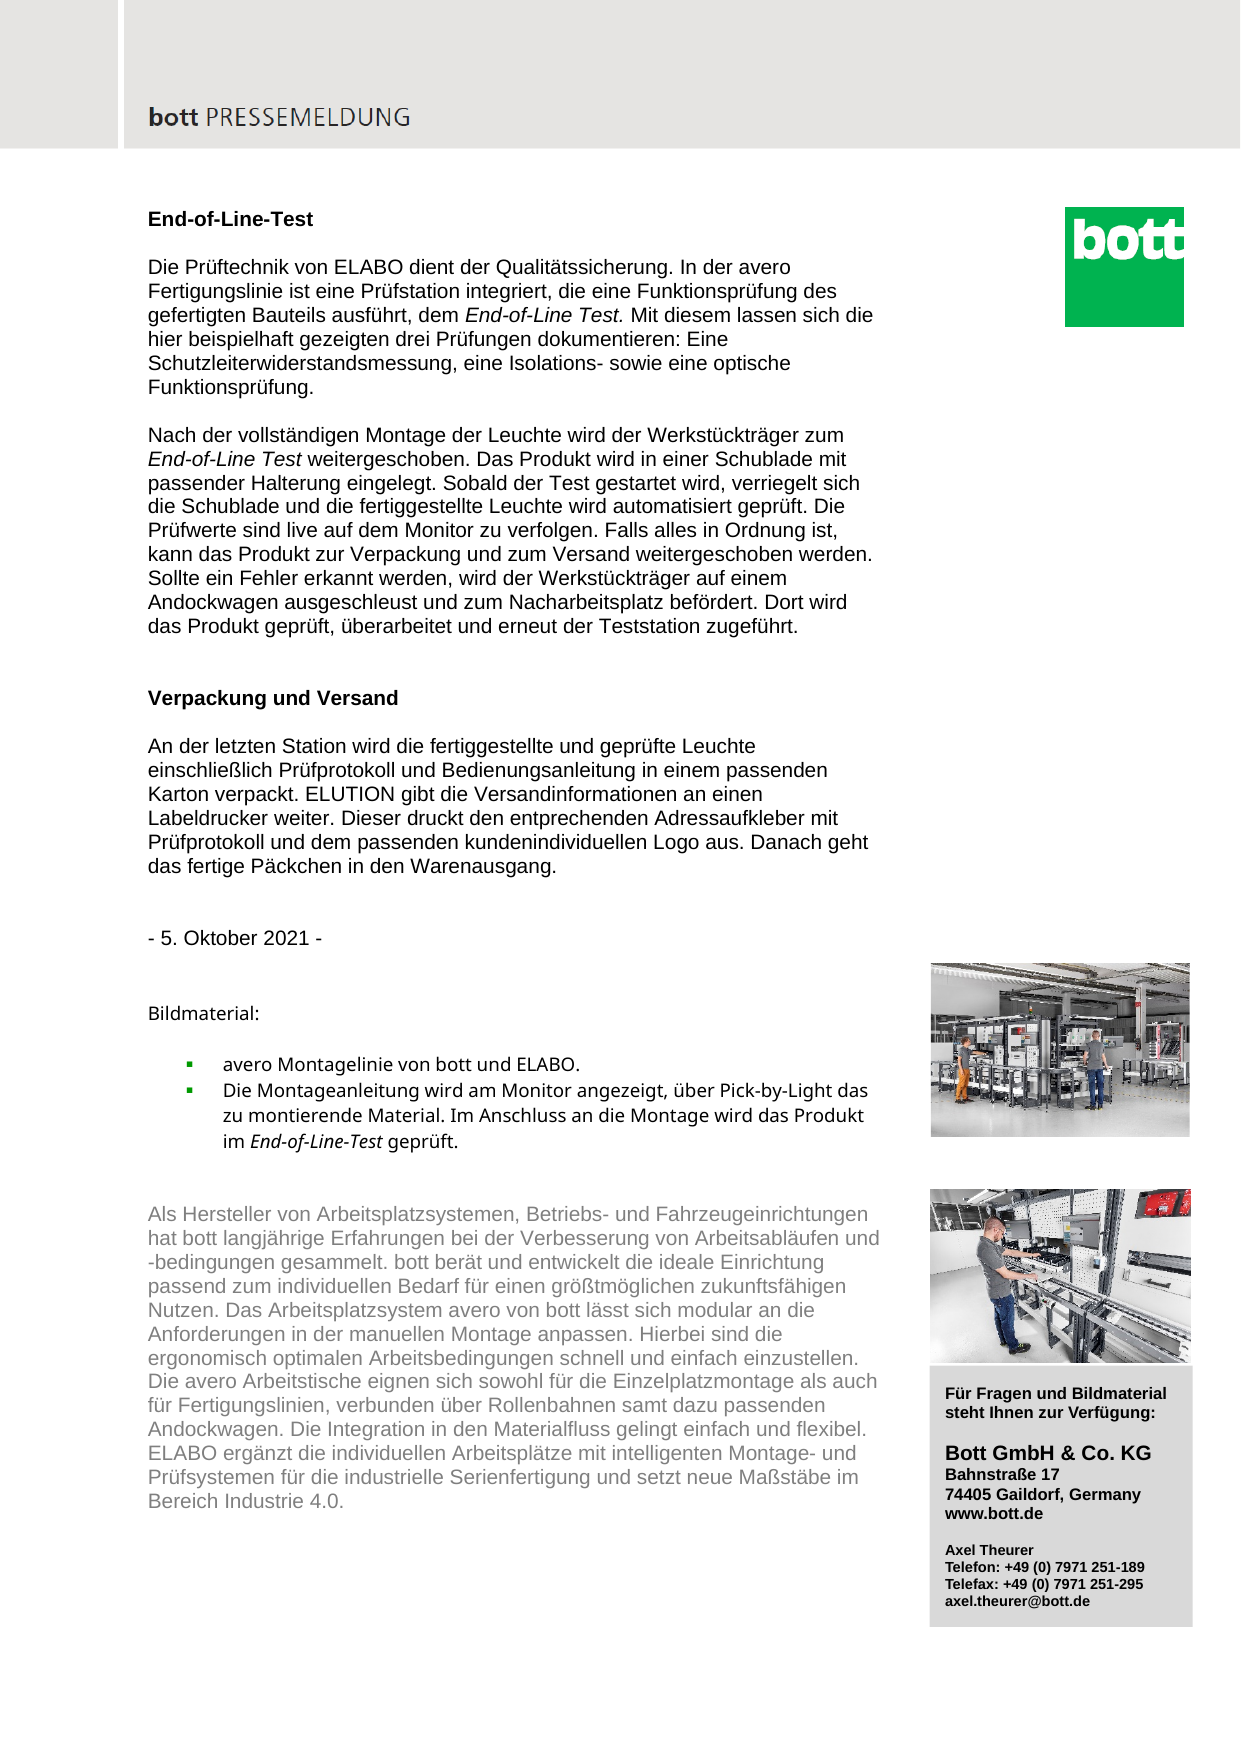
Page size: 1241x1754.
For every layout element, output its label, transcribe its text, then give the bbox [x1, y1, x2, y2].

text - 5. Oktober 2021 - [148, 926, 886, 949]
picture [930, 1189, 1191, 1363]
text An der letzten Station wird die fertiggestellte und geprüfte Leuchte einschließlich Prüfprotokoll und Bedienungsanleitung in einem passenden Karton verpackt. ELUTION gibt die Versandinformationen an einen Labeldrucker weiter. Dieser druckt den entprechenden Adressaufkleber mit Prüfprotokoll und dem passenden kundenindividuellen Logo aus. Danach geht das fertige Päckchen in den Warenausgang. [148, 734, 886, 878]
text Nach der vollständigen Montage der Leuchte wird der Werkstückträger zum End-of-Line Test weitergeschoben. Das Produkt wird in einer Schublade mit passender Halterung eingelegt. Sobald der Test gestartet wird, verriegelt sich die Schublade und die fertiggestellte Leuchte wird automatisiert geprüft. Die Prüfwerte sind live auf dem Monitor zu verfolgen. Falls alles in Ordnung ist, kann das Produkt zur Verpackung und zum Versand weitergeschoben werden. Sollte ein Fehler erkannt werden, wird der Werkstückträger auf einem Andockwagen ausgeschleust und zum Nacharbeitsplatz befördert. Dort wird das Produkt geprüft, überarbeitet und erneut der Teststation zugeführt. [148, 422, 886, 638]
text Bildmaterial: [148, 1001, 886, 1026]
picture [0, 0, 1241, 329]
text End-of-Line-Test [148, 207, 886, 231]
list Die Montageanleitung wird am Monitor angezeigt, über Pick-by-Light das zu montierende Material. Im Anschluss an die Montage wird das Produkt im End-of-Line-Test geprüft. [185, 1077, 886, 1154]
picture [930, 963, 1190, 1137]
text Verpackung und Versand [148, 686, 886, 710]
text Als Hersteller von Arbeitsplatzsystemen, Betriebs- und Fahrzeugeinrichtungen hat bott langjährige Erfahrungen bei der Verbesserung von Arbeitsabläufen und -bedingungen gesammelt. bott berät und entwickelt die ideale Einrichtung passend zum individuellen Bedarf für einen größtmöglichen zukunftsfähigen Nutzen. Das Arbeitsplatzsystem avero von bott lässt sich modular an die Anforderungen in der manuellen Montage anpassen. Hierbei sind die ergonomisch optimalen Arbeitsbedingungen schnell und einfach einzustellen. Die avero Arbeitstische eignen sich sowohl für die Einzelplatzmontage als auch für Fertigungslinien, verbunden über Rollenbahnen samt dazu passenden Andockwagen. Die Integration in den Materialfluss gelingt einfach und flexibel. ELABO ergänzt die individuellen Arbeitsplätze mit intelligenten Montage- und Prüfsystemen für die industrielle Serienfertigung und setzt neue Maßstäbe im Bereich Industrie 4.0. [148, 1202, 886, 1513]
text Die Prüftechnik von ELABO dient der Qualitätssicherung. In der avero Fertigungslinie ist eine Prüfstation integriert, die eine Funktionsprüfung des gefertigten Bauteils ausführt, dem End-of-Line Test. Mit diesem lassen sich die hier beispielhaft gezeigten drei Prüfungen dokumentieren: Eine Schutzleiterwiderstandsmessung, eine Isolations- sowie eine optische Funktionsprüfung. [148, 255, 886, 398]
list avero Montagelinie von bott und ELABO. [185, 1052, 886, 1077]
